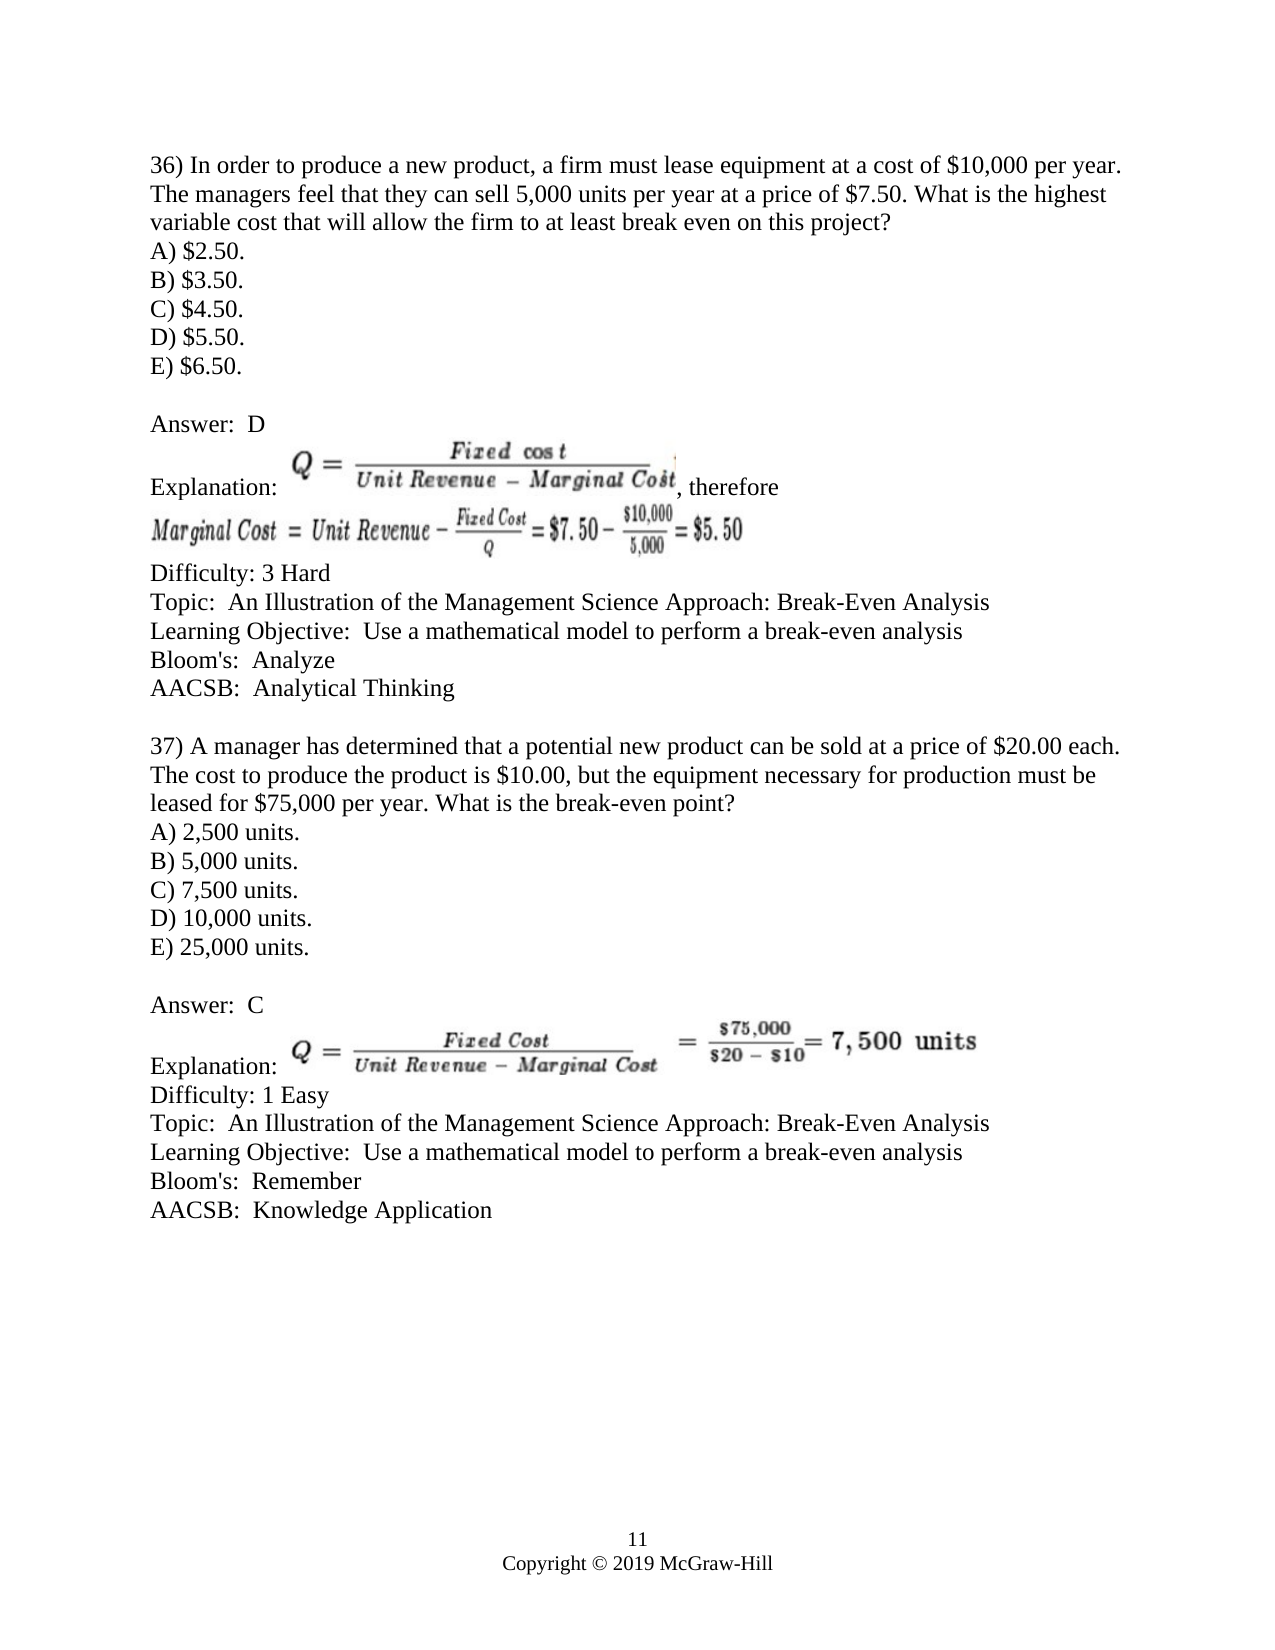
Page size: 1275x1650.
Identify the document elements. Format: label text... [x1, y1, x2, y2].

picture [290, 1018, 978, 1075]
text Topic: An Illustration of the Management Science Approach: Break-Even Analysis [150, 1108, 1125, 1137]
text C) $4.50. [150, 294, 1125, 322]
text B) $3.50. [150, 265, 1125, 294]
text Answer: C [150, 990, 1125, 1018]
text E) 25,000 units. [150, 932, 1125, 961]
text AACSB: Knowledge Application [150, 1195, 1125, 1223]
text AACSB: Analytical Thinking [150, 673, 1125, 702]
text A) $2.50. [150, 236, 1125, 265]
text C) 7,500 units. [150, 875, 1125, 903]
text 36) In order to produce a new product, a firm must lease equipment at a cost of $10,000 per year. The managers feel that they can sell 5,000 units per year at a price of $7.50. What is the highest variable cost that will allow the firm to at least break even on this project? [150, 150, 1125, 236]
text Difficulty: 3 Hard [150, 558, 1125, 587]
text D) 10,000 units. [150, 903, 1125, 932]
picture [290, 437, 676, 496]
text Answer: D [150, 409, 1125, 437]
text D) $5.50. [150, 322, 1125, 351]
text Bloom's: Analyze [150, 645, 1125, 673]
text A) 2,500 units. [150, 817, 1125, 846]
text E) $6.50. [150, 351, 1125, 380]
text Learning Objective: Use a mathematical model to perform a break-even analysis [150, 1137, 1125, 1166]
text Learning Objective: Use a mathematical model to perform a break-even analysis [150, 616, 1125, 645]
text Difficulty: 1 Easy [150, 1080, 1125, 1108]
text Bloom's: Remember [150, 1166, 1125, 1195]
text Topic: An Illustration of the Management Science Approach: Break-Even Analysis [150, 587, 1125, 616]
text B) 5,000 units. [150, 846, 1125, 875]
picture [150, 500, 744, 559]
text 37) A manager has determined that a potential new product can be sold at a price of $20.00 each. The cost to produce the product is $10.00, but the equipment necessary for production must be leased for $75,000 per year. What is the break-even point? [150, 731, 1125, 817]
